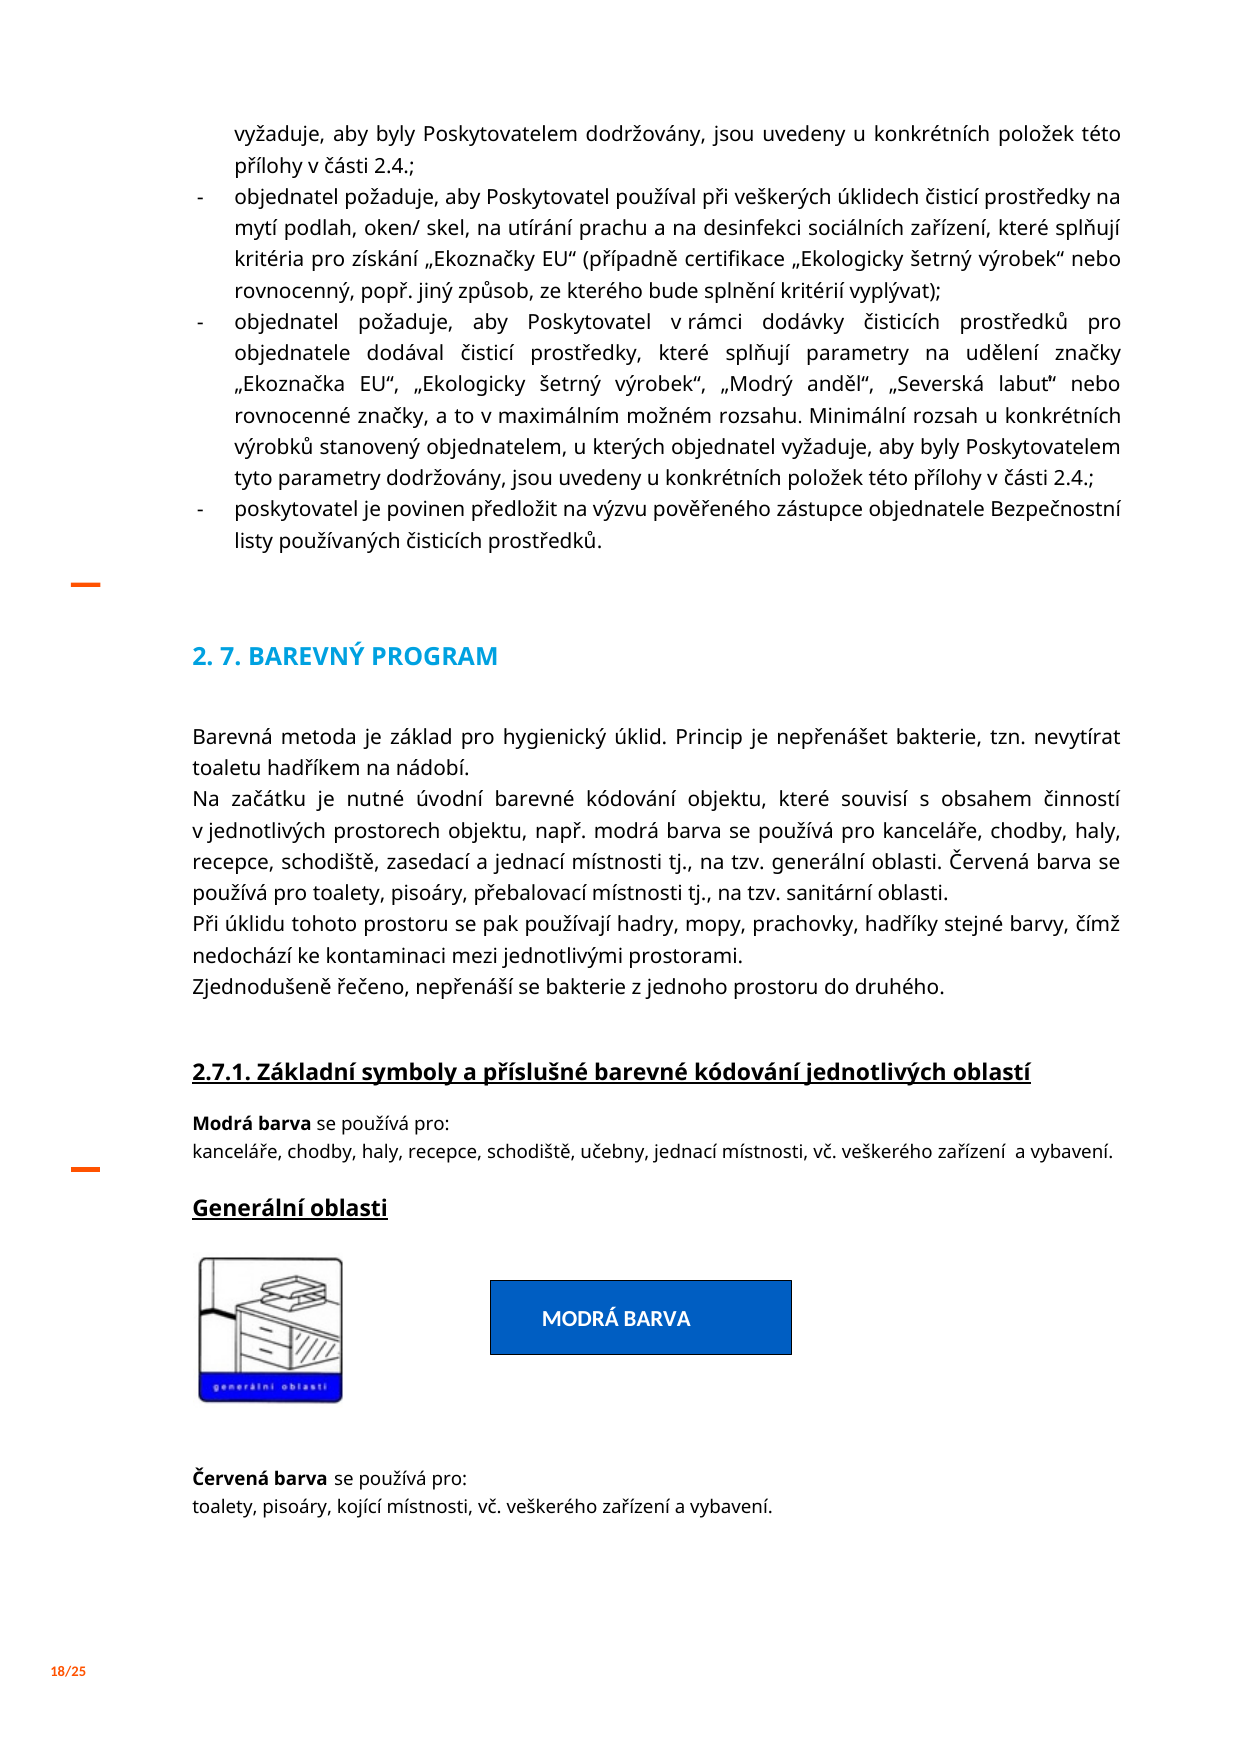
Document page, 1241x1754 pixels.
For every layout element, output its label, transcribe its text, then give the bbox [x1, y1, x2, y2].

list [197, 119, 1122, 179]
text Generální oblasti [192, 1192, 1122, 1223]
text 2.7.1. Základní symboly a příslušné barevné kódování jednotlivých oblastí [192, 1055, 1122, 1087]
text toalety, pisoáry, kojící místnosti, vč. veškerého zařízení a vybavení. [192, 1490, 1122, 1518]
text Červená barva se používá pro: [192, 1462, 1122, 1490]
subtitle 2. 7. BAREVNÝ PROGRAM [192, 638, 1122, 672]
text Na začátku je nutné úvodní barevné kódování objektu, které souvisí s obsahem činností v jednotlivých prostorech objektu, např. modrá barva se používá pro kanceláře, chodby, haly, recepce, schodiště, zasedací a jednací místnosti tj., na tzv. generální oblasti. Červená barva se používá pro toalety, pisoáry, přebalovací místnosti tj., na tzv. sanitární oblasti. [192, 784, 1122, 907]
text kanceláře, chodby, haly, recepce, schodiště, učebny, jednací místnosti, vč. veškerého zařízení a vybavení. [192, 1136, 1122, 1164]
list poskytovatel je povinen předložit na výzvu pověřeného zástupce objednatele Bezpečnostní listy používaných čisticích prostředků. [197, 494, 1122, 554]
text Zjednodušeně řečeno, nepřenáší se bakterie z jednoho prostoru do druhého. [192, 972, 1122, 1001]
text Při úklidu tohoto prostoru se pak používají hadry, mopy, prachovky, hadříky stejné barvy, čímž nedochází ke kontaminaci mezi jednotlivými prostorami. [192, 909, 1122, 969]
text Modrá barva se používá pro: [192, 1107, 1122, 1136]
list objednatel požaduje, aby Poskytovatel v rámci dodávky čisticích prostředků pro objednatele dodával čisticí prostředky, které splňují parametry na udělení značky „Ekoznačka EU“, „Ekologicky šetrný výrobek“, „Modrý anděl“, „Severská labuť“ nebo rovnocenné značky, a to v maximálním možném rozsahu. Minimální rozsah u konkrétních výrobků stanovený objednatelem, u kterých objednatel vyžaduje, aby byly Poskytovatelem tyto parametry dodržovány, jsou uvedeny u konkrétních položek této přílohy v části 2.4.; [197, 307, 1122, 492]
list objednatel požaduje, aby Poskytovatel používal při veškerých úklidech čisticí prostředky na mytí podlah, oken/ skel, na utírání prachu a na desinfekci sociálních zařízení, které splňují kritéria pro získání „Ekoznačky EU“ (případně certifikace „Ekologicky šetrný výrobek“ nebo rovnocenný, popř. jiný způsob, ze kterého bude splnění kritérií vyplývat); [197, 182, 1122, 304]
text Barevná metoda je základ pro hygienický úklid. Princip je nepřenášet bakterie, tzn. nevytírat toaletu hadříkem na nádobí. [192, 722, 1122, 782]
picture [193, 1252, 347, 1408]
